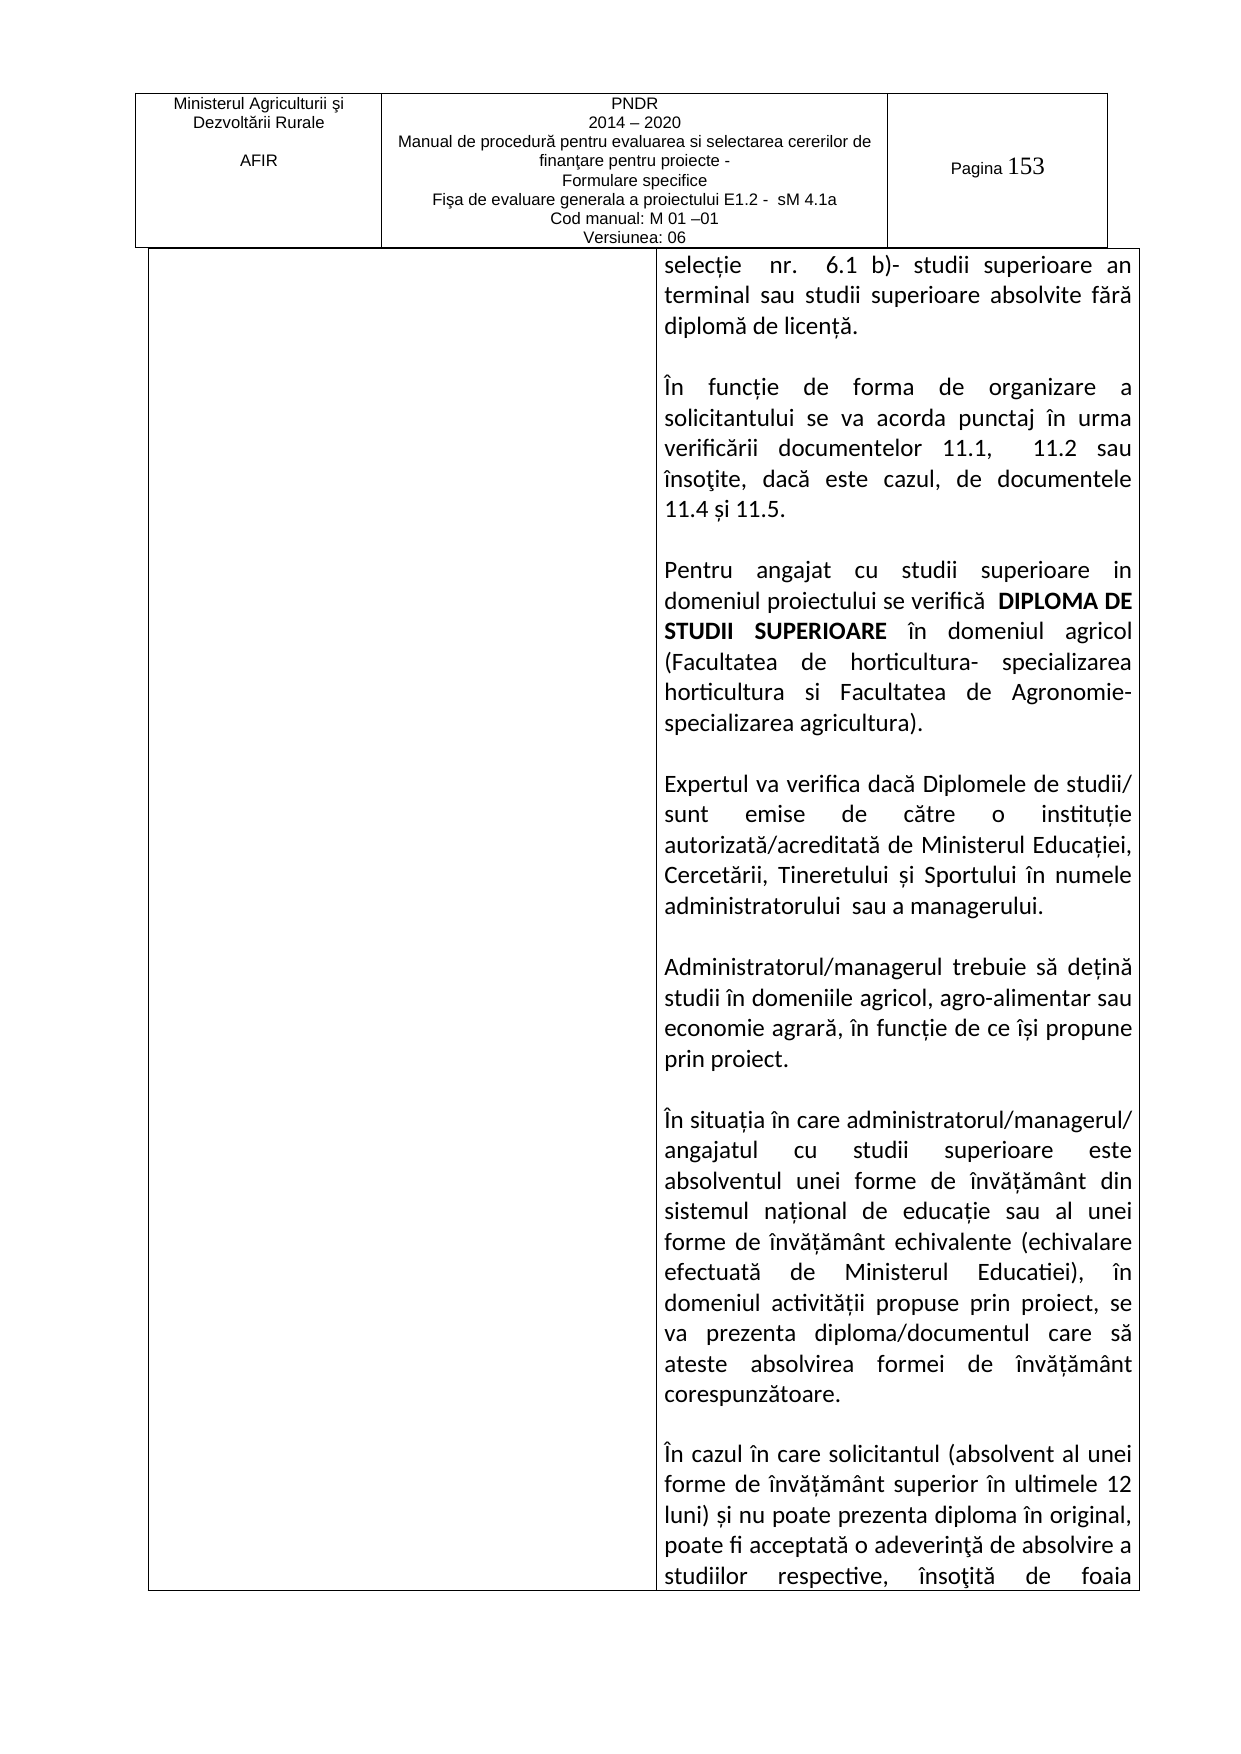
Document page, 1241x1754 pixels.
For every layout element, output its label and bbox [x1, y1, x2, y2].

table_cell [657, 249, 1139, 1590]
table_cell [149, 249, 656, 1590]
